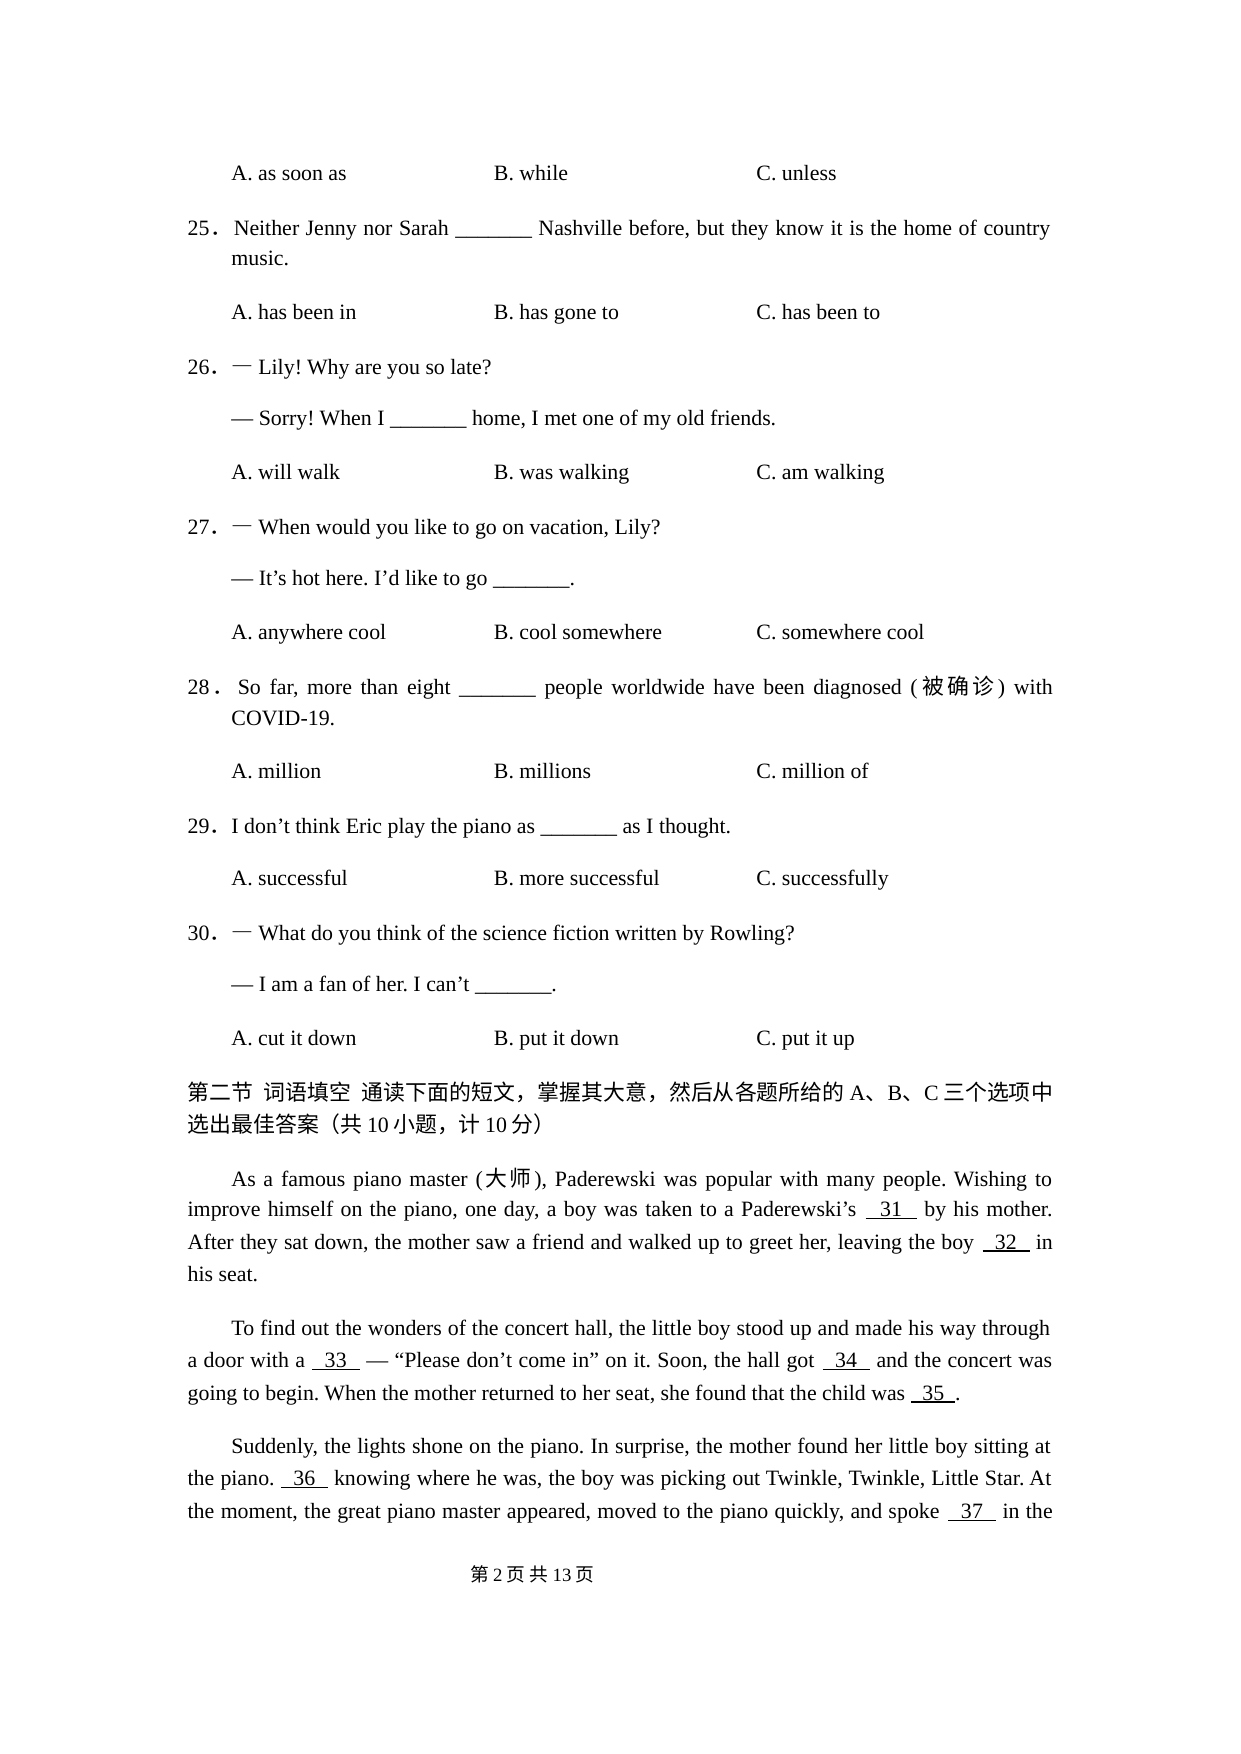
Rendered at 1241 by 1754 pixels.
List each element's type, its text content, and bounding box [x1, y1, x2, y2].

text 第二节 词语填空 通读下面的短文，掌握其大意，然后从各题所给的A、B、C三个选项中选出最佳答案（共10小题，计10分） [187, 1074, 1053, 1139]
text To find out the wonders of the concert hall, the little boy stood up and made his way through a door with a 33 — “Please don’t come in” on it. Soon, the hall got 34 and the concert was going to begin. When the mother returned to her seat, she found that the child was 35 . [187, 1311, 1053, 1408]
text 26．— Lily! Why are you so late? [187, 348, 1053, 381]
text A. as soon as B. while C. unless [187, 156, 1053, 188]
text 27．— When would you like to go on vacation, Lily? [187, 508, 1053, 541]
text 25．Neither Jenny nor Sarah _______ Nashville before, but they know it is the home of country music. [187, 209, 1053, 274]
text A. has been in B. has gone to C. has been to [187, 295, 1053, 328]
text A. million B. millions C. million of [187, 754, 1053, 787]
text — Sorry! When I _______ home, I met one of my old friends. [187, 402, 1053, 434]
text — It’s hot here. I’d like to go _______. [187, 562, 1053, 594]
text A. will walk B. was walking C. am walking [187, 455, 1053, 488]
text 30．— What do you think of the science fiction written by Rowling? [187, 914, 1053, 947]
text A. anywhere cool B. cool somewhere C. somewhere cool [187, 615, 1053, 648]
text A. successful B. more successful C. successfully [187, 861, 1053, 893]
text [187, 1429, 1053, 1527]
text — I am a fan of her. I can’t _______. [187, 968, 1053, 1000]
text 28．So far, more than eight _______ people worldwide have been diagnosed (被确诊) with COVID-19. [187, 668, 1053, 733]
text A. cut it down B. put it down C. put it up [187, 1021, 1053, 1053]
text 29．I don’t think Eric play the piano as _______ as I thought. [187, 808, 1053, 840]
text As a famous piano master (大师), Paderewski was popular with many people. Wishing to improve himself on the piano, one day, a boy was taken to a Paderewski’s 31 by his mother. After they sat down, the mother saw a friend and walked up to greet her, leaving the boy 32 in his seat. [187, 1160, 1053, 1290]
